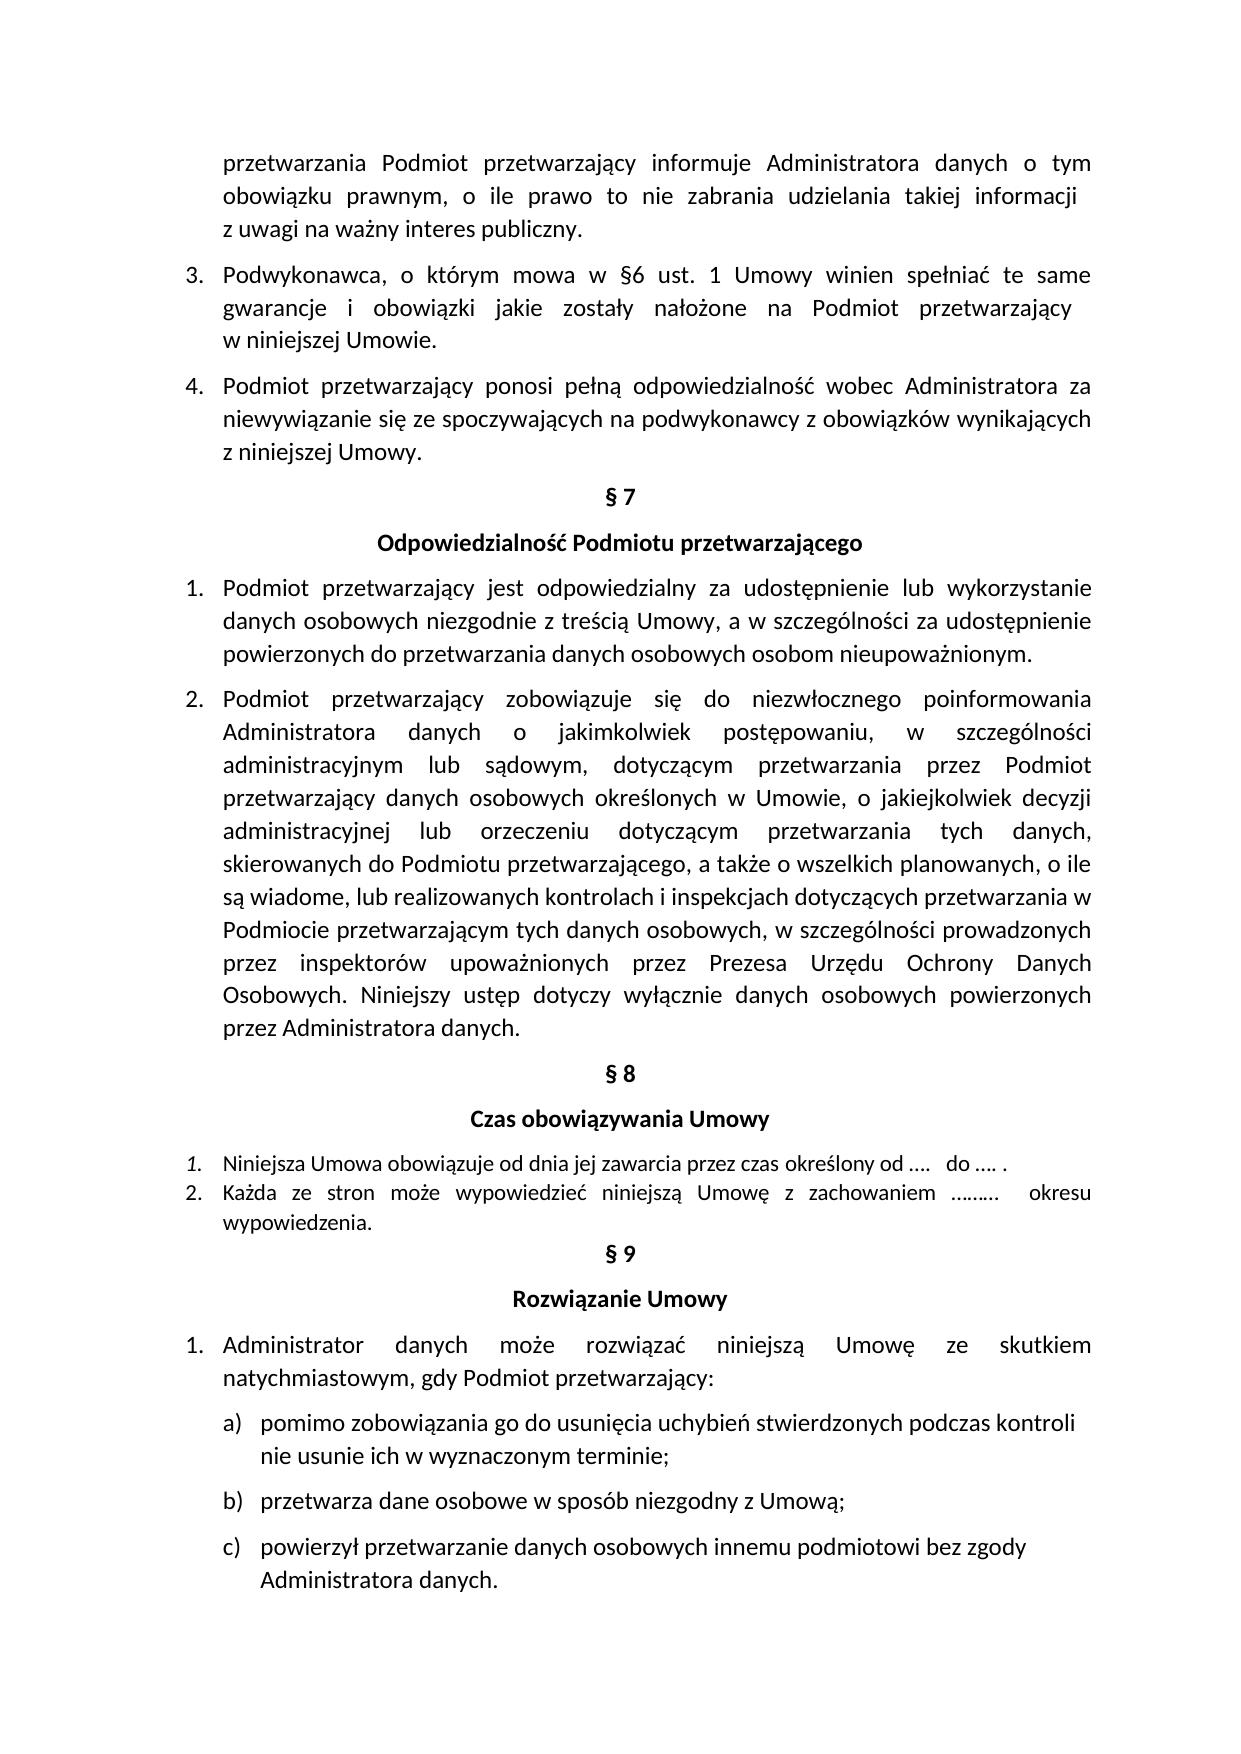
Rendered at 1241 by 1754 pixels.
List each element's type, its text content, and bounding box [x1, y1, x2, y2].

list pomimo zobowiązania go do usunięcia uchybień stwierdzonych podczas kontroli nie usunie ich w wyznaczonym terminie; [223, 1407, 1093, 1471]
list Administrator danych może rozwiązać niniejszą Umowę ze skutkiem natychmiastowym, gdy Podmiot przetwarzający: [185, 1329, 1093, 1392]
text § 7 [148, 481, 1093, 512]
text Odpowiedzialność Podmiotu przetwarzającego [148, 527, 1093, 557]
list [185, 148, 1093, 244]
text Czas obowiązywania Umowy [148, 1103, 1093, 1134]
list przetwarza dane osobowe w sposób niezgodny z Umową; [223, 1485, 1093, 1516]
list Podmiot przetwarzający zobowiązuje się do niezwłocznego poinformowania Administratora danych o jakimkolwiek postępowaniu, w szczególności administracyjnym lub sądowym, dotyczącym przetwarzania przez Podmiot przetwarzający danych osobowych określonych w Umowie, o jakiejkolwiek decyzji administracyjnej lub orzeczeniu dotyczącym przetwarzania tych danych, skierowanych do Podmiotu przetwarzającego, a także o wszelkich planowanych, o ile są wiadome, lub realizowanych kontrolach i inspekcjach dotyczących przetwarzania w Podmiocie przetwarzającym tych danych osobowych, w szczególności prowadzonych przez inspektorów upoważnionych przez Prezesa Urzędu Ochrony Danych Osobowych. Niniejszy ustęp dotyczy wyłącznie danych osobowych powierzonych przez Administratora danych. [185, 683, 1093, 1043]
list Podmiot przetwarzający ponosi pełną odpowiedzialność wobec Administratora za niewywiązanie się ze spoczywających na podwykonawcy z obowiązków wynikających z niniejszej Umowy. [185, 370, 1093, 466]
text Rozwiązanie Umowy [148, 1283, 1093, 1314]
text § 9 [148, 1238, 1093, 1268]
text § 8 [148, 1058, 1093, 1088]
list Niniejsza Umowa obowiązuje od dnia jej zawarcia przez czas określony od …. do …. . [185, 1149, 1093, 1177]
list Podmiot przetwarzający jest odpowiedzialny za udostępnienie lub wykorzystanie danych osobowych niezgodnie z treścią Umowy, a w szczególności za udostępnienie powierzonych do przetwarzania danych osobowych osobom nieupoważnionym. [185, 572, 1093, 668]
list Podwykonawca, o którym mowa w §6 ust. 1 Umowy winien spełniać te same gwarancje i obowiązki jakie zostały nałożone na Podmiot przetwarzający w niniejszej Umowie. [185, 259, 1093, 355]
list powierzył przetwarzanie danych osobowych innemu podmiotowi bez zgody Administratora danych. [223, 1531, 1093, 1594]
list Każda ze stron może wypowiedzieć niniejszą Umowę z zachowaniem ……… okresu wypowiedzenia. [185, 1178, 1093, 1236]
